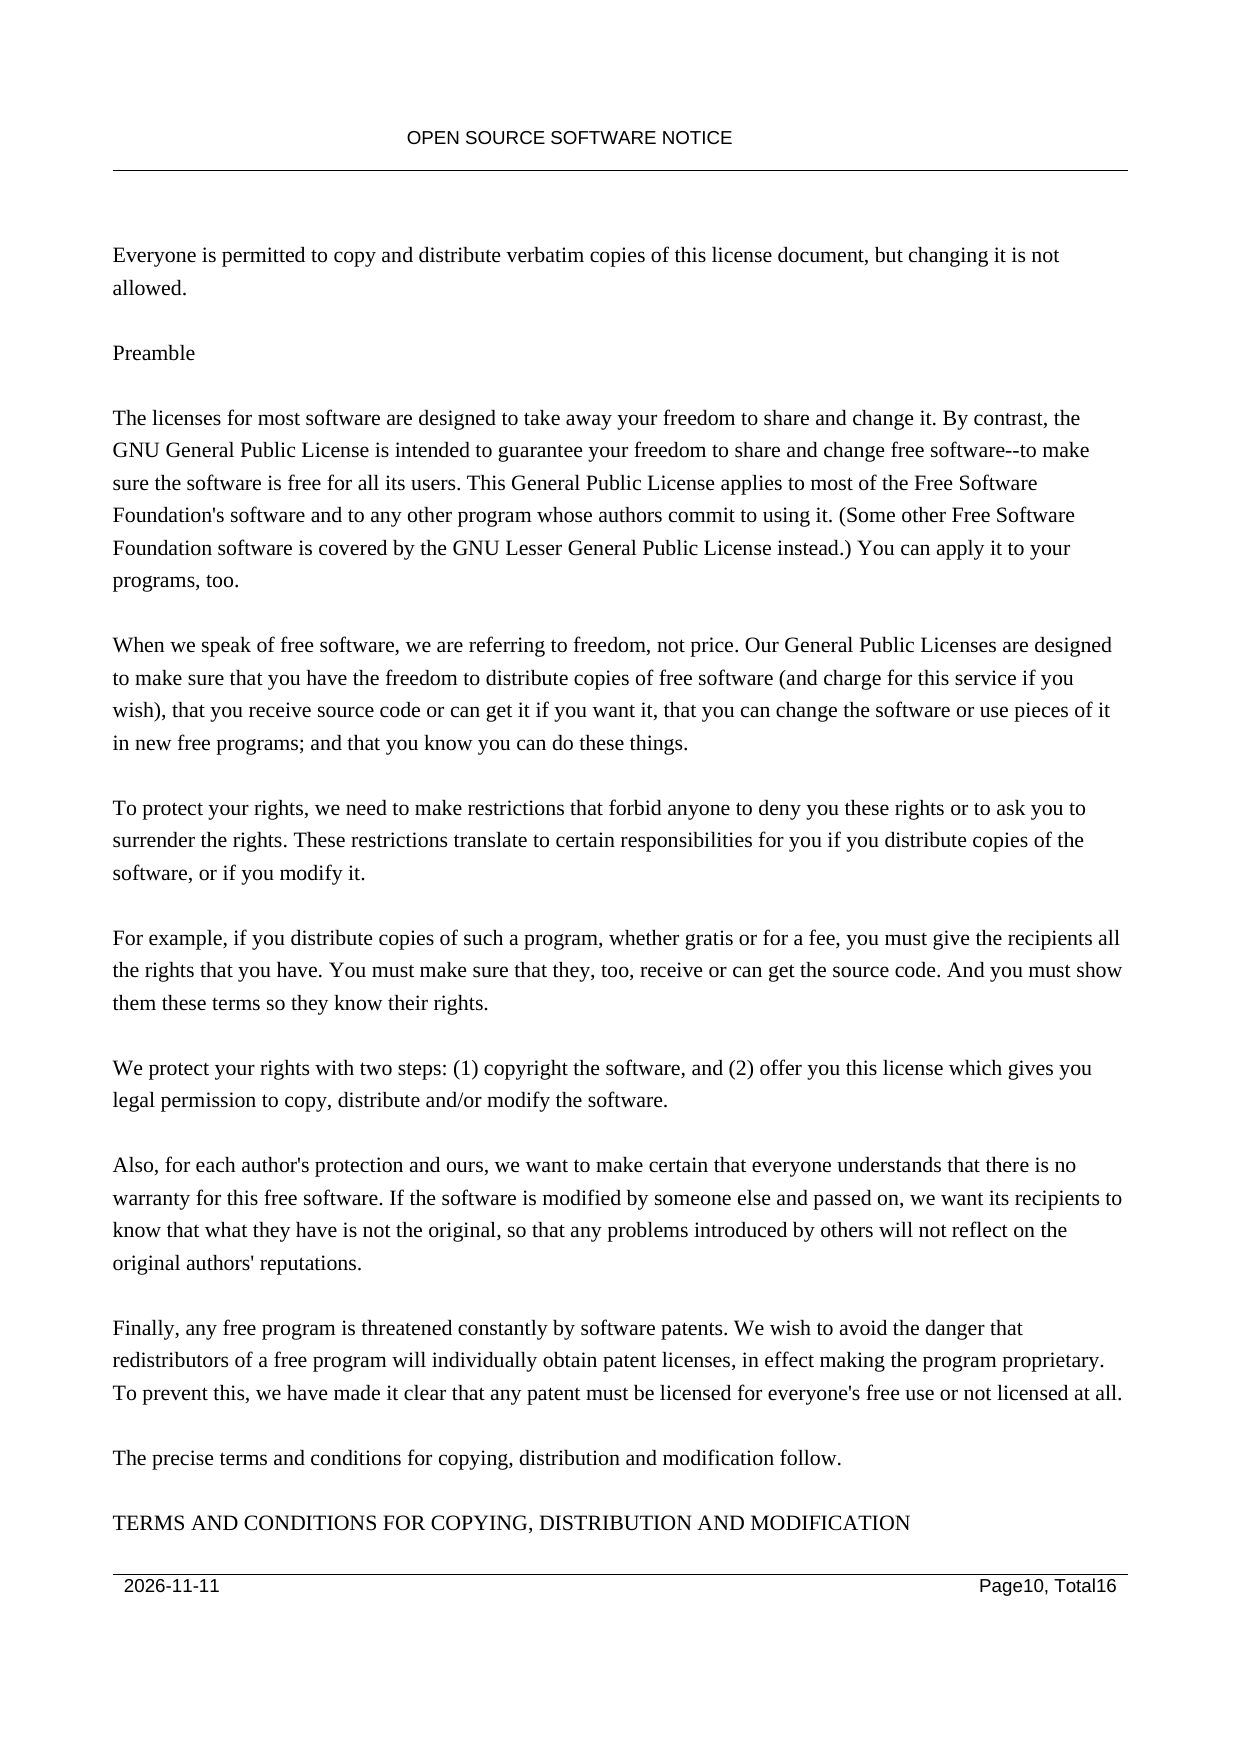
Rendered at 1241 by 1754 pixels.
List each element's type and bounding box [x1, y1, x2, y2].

text [112, 206, 1128, 1539]
